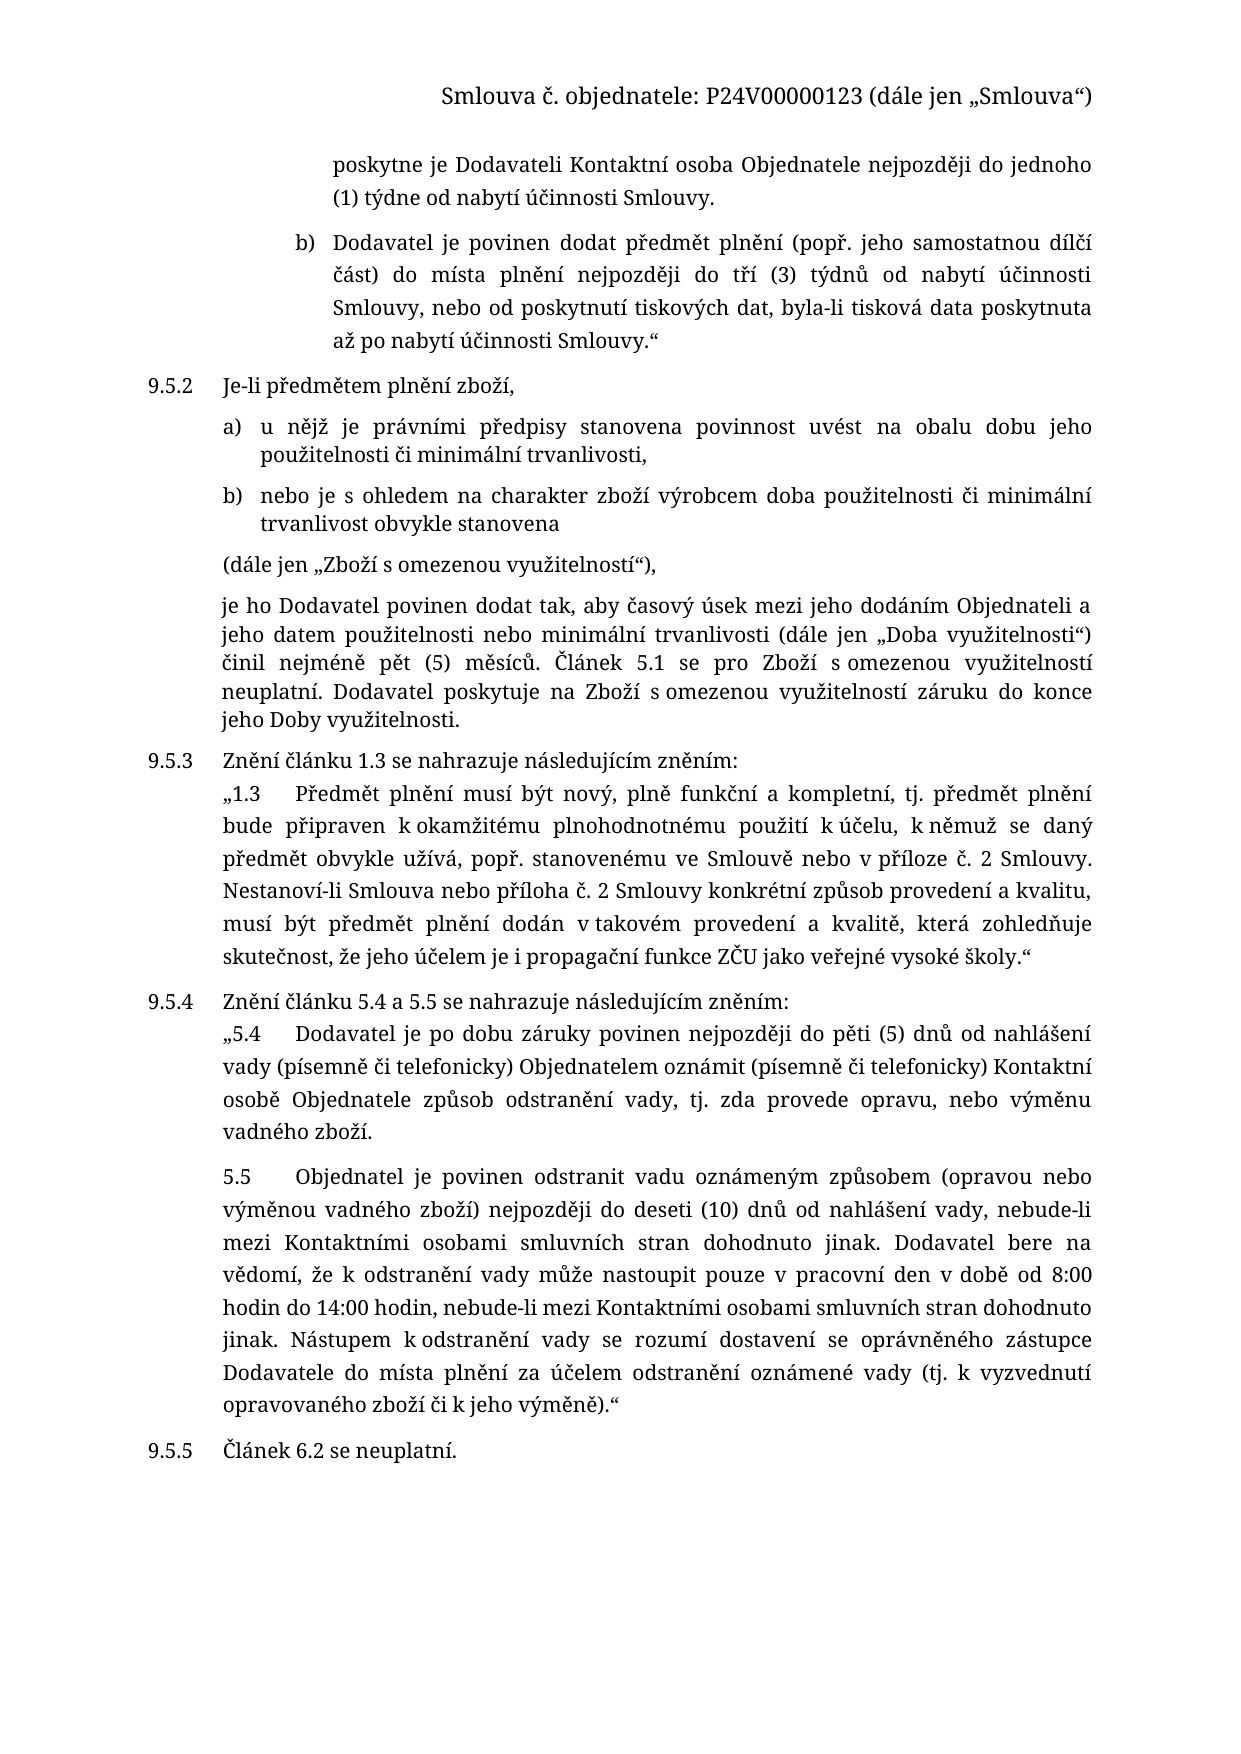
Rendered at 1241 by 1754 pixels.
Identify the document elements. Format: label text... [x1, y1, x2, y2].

list „5.4 Dodavatel je po dobu záruky povinen nejpozději do pěti (5) dnů od nahlášení vady (písemně či telefonicky) Objednatelem oznámit (písemně či telefonicky) Kontaktní osobě Objednatele způsob odstranění vady, tj. zda provede opravu, nebo výměnu vadného zboží. [223, 1019, 1093, 1146]
list Znění článku 1.3 se nahrazuje následujícím zněním: [148, 746, 1093, 774]
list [295, 150, 1093, 211]
text je ho Dodavatel povinen dodat tak, aby časový úsek mezi jeho dodáním Objednateli a jeho datem použitelnosti nebo minimální trvanlivosti (dále jen „Doba využitelnosti“) činil nejméně pět (5) měsíců. Článek 5.1 se pro Zboží s omezenou využitelností neuplatní. Dodavatel poskytuje na Zboží s omezenou využitelností záruku do konce jeho Doby využitelnosti. [221, 591, 1093, 734]
list nebo je s ohledem na charakter zboží výrobcem doba použitelnosti či minimální trvanlivost obvykle stanovena [223, 481, 1093, 538]
list Článek 6.2 se neuplatní. [148, 1436, 1093, 1464]
list u nějž je právními předpisy stanovena povinnost uvést na obalu dobu jeho použitelnosti či minimální trvanlivosti, [223, 412, 1093, 469]
list Znění článku 5.4 a 5.5 se nahrazuje následujícím zněním: [148, 987, 1093, 1015]
list Dodavatel je povinen dodat předmět plnění (popř. jeho samostatnou dílčí část) do místa plnění nejpozději do tří (3) týdnů od nabytí účinnosti Smlouvy, nebo od poskytnutí tiskových dat, byla-li tisková data poskytnuta až po nabytí účinnosti Smlouvy.“ [295, 228, 1093, 354]
list Je-li předmětem plnění zboží, [148, 371, 1093, 399]
list 5.5 Objednatel je povinen odstranit vadu oznámeným způsobem (opravou nebo výměnou vadného zboží) nejpozději do deseti (10) dnů od nahlášení vady, nebude-li mezi Kontaktními osobami smluvních stran dohodnuto jinak. Dodavatel bere na vědomí, že k odstranění vady může nastoupit pouze v pracovní den v době od 8:00 hodin do 14:00 hodin, nebude-li mezi Kontaktními osobami smluvních stran dohodnuto jinak. Nástupem k odstranění vady se rozumí dostavení se oprávněného zástupce Dodavatele do místa plnění za účelem odstranění oznámené vady (tj. k vyzvednutí opravovaného zboží či k jeho výměně).“ [223, 1162, 1093, 1419]
list „1.3 Předmět plnění musí být nový, plně funkční a kompletní, tj. předmět plnění bude připraven k okamžitému plnohodnotnému použití k účelu, k němuž se daný předmět obvykle užívá, popř. stanovenému ve Smlouvě nebo v příloze č. 2 Smlouvy. Nestanoví-li Smlouva nebo příloha č. 2 Smlouvy konkrétní způsob provedení a kvalitu, musí být předmět plnění dodán v takovém provedení a kvalitě, která zohledňuje skutečnost, že jeho účelem je i propagační funkce ZČU jako veřejné vysoké školy.“ [223, 779, 1093, 970]
text (dále jen „Zboží s omezenou využitelností“), [223, 551, 1093, 579]
